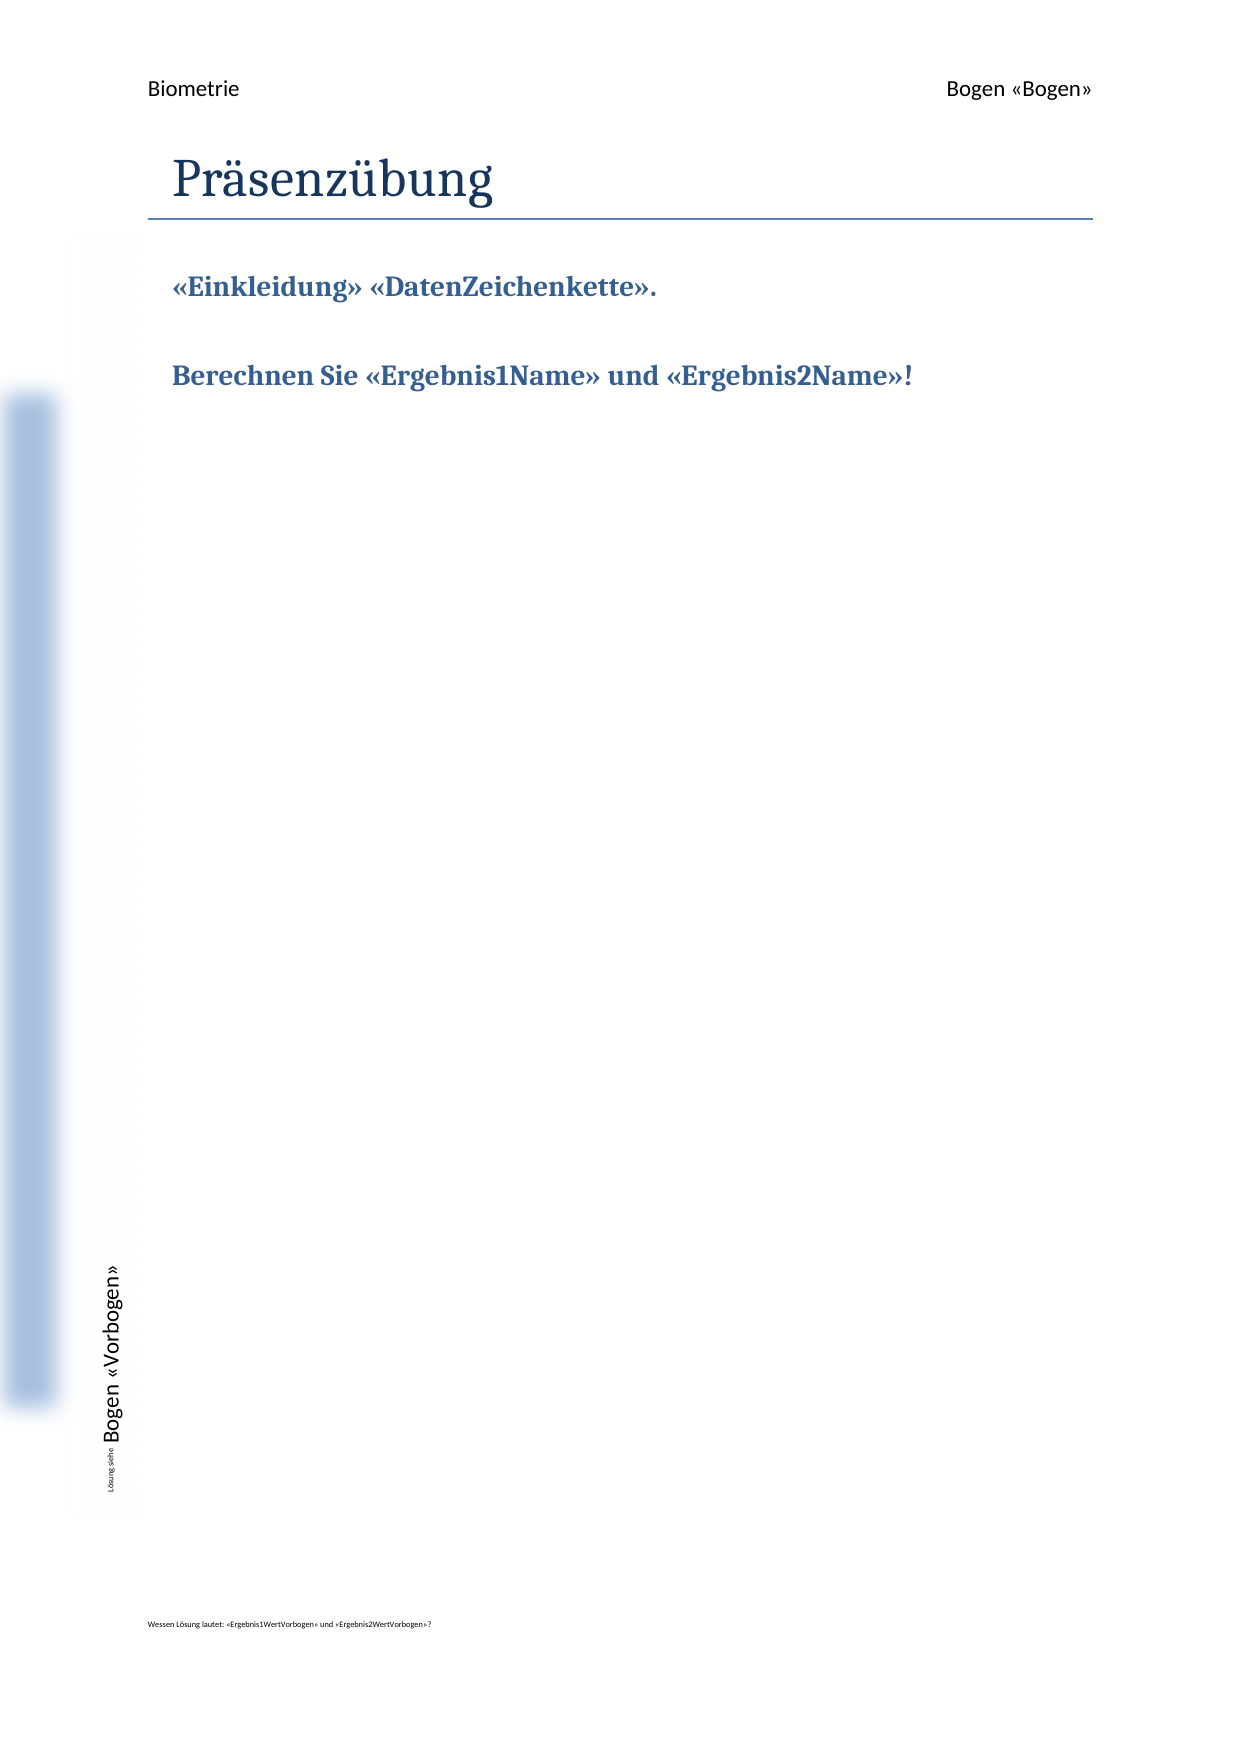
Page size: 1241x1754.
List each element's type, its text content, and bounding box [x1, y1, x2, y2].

subtitle Berechnen Sie «Ergebnis1Name» und «Ergebnis2Name»! [148, 359, 1093, 392]
subtitle «Einkleidung» «DatenZeichenkette». [148, 270, 1093, 304]
title Präsenzübung [148, 148, 1093, 218]
